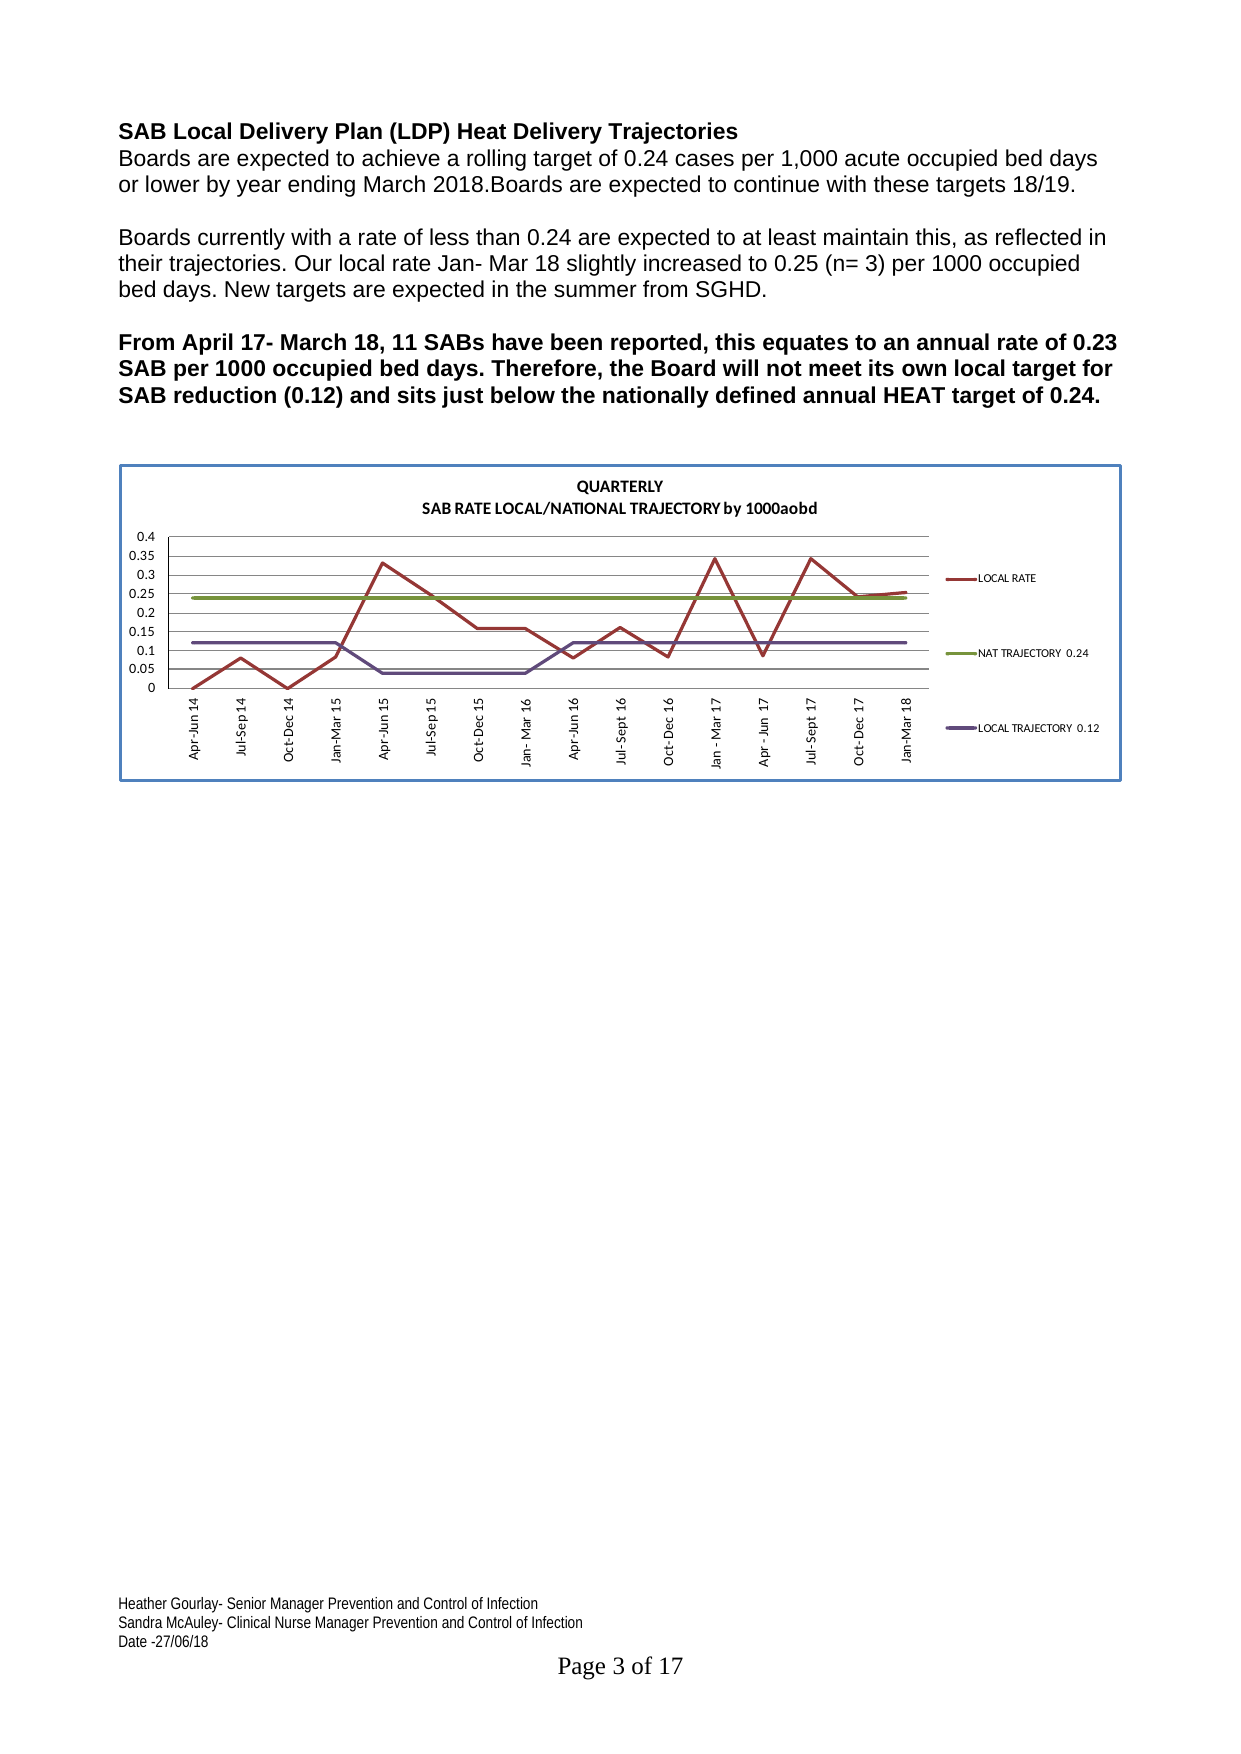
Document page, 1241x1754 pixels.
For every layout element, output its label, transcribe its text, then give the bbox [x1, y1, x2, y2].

text Boards currently with a rate of less than 0.24 are expected to at least maintain this, as reflected in their trajectories. Our local rate Jan- Mar 18 slightly increased to 0.25 (n= 3) per 1000 occupied bed days. New targets are expected in the summer from SGHD. [118, 223, 1122, 303]
text Boards are expected to achieve a rolling target of 0.24 cases per 1,000 acute occupied bed days or lower by year ending March 2018.Boards are expected to continue with these targets 18/19. [118, 144, 1122, 197]
text SAB Local Delivery Plan (LDP) Heat Delivery Trajectories [118, 118, 1122, 144]
text From April 17- March 18, 11 SABs have been reported, this equates to an annual rate of 0.23 SAB per 1000 occupied bed days. Therefore, the Board will not meet its own local target for SAB reduction (0.12) and sits just below the nationally defined annual HEAT target of 0.24. [118, 329, 1122, 408]
